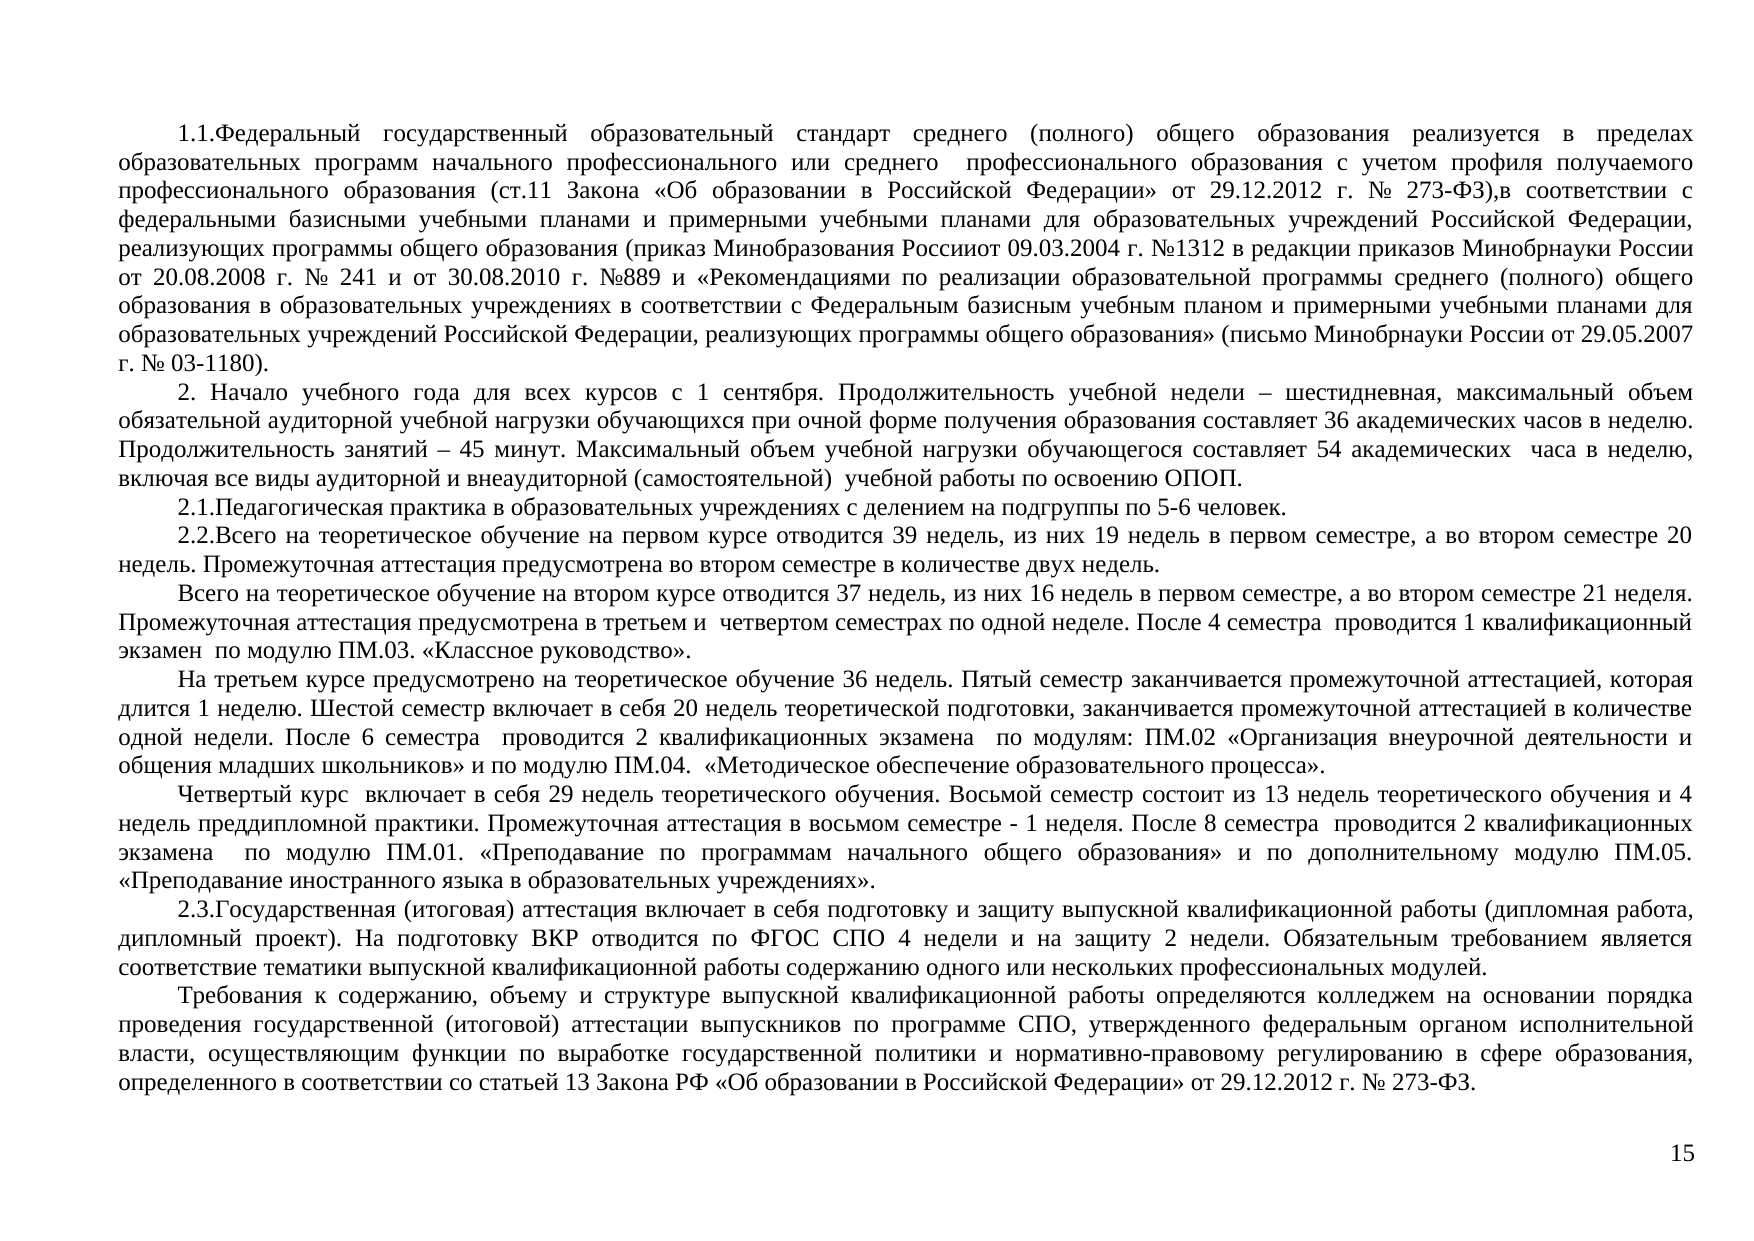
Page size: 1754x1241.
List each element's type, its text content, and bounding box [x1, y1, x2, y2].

text 2.3.Государственная (итоговая) аттестация включает в себя подготовку и защиту выпускной квалификационной работы (дипломная работа, дипломный проект). На подготовку ВКР отводится по ФГОС СПО 4 недели и на защиту 2 недели. Обязательным требованием является соответствие тематики выпускной квалификационной работы содержанию одного или нескольких профессиональных модулей. [118, 894, 1695, 981]
text 1.1.Федеральный государственный образовательный стандарт среднего (полного) общего образования реализуется в пределах образовательных программ начального профессионального или среднего профессионального образования с учетом профиля получаемого профессионального образования (ст.11 Закона «Об образовании в Российской Федерации» от 29.12.2012 г. № 273-ФЗ),в соответствии с федеральными базисными учебными планами и примерными учебными планами для образовательных учреждений Российской Федерации, реализующих программы общего образования (приказ Минобразования Россииот 09.03.2004 г. №1312 в редакции приказов Минобрнауки России от 20.08.2008 г. № 241 и от 30.08.2010 г. №889 и «Рекомендациями по реализации образовательной программы среднего (полного) общего образования в образовательных учреждениях в соответствии с Федеральным базисным учебным планом и примерными учебными планами для образовательных учреждений Российской Федерации, реализующих программы общего образования» (письмо Минобрнауки России от 29.05.2007 г. № 03-1180). [118, 118, 1695, 377]
text Четвертый курс включает в себя 29 недель теоретического обучения. Восьмой семестр состоит из 13 недель теоретического обучения и 4 недель преддипломной практики. Промежуточная аттестация в восьмом семестре - 1 неделя. После 8 семестра проводится 2 квалификационных экзамена по модулю ПМ.01. «Преподавание по программам начального общего образования» и по дополнительному модулю ПМ.05. «Преподавание иностранного языка в образовательных учреждениях». [118, 779, 1695, 894]
text 2.1.Педагогическая практика в образовательных учреждениях с делением на подгруппы по 5-6 человек. [118, 492, 1695, 521]
text На третьем курсе предусмотрено на теоретическое обучение 36 недель. Пятый семестр заканчивается промежуточной аттестацией, которая длится 1 неделю. Шестой семестр включает в себя 20 недель теоретической подготовки, заканчивается промежуточной аттестацией в количестве одной недели. После 6 семестра проводится 2 квалификационных экзамена по модулям: ПМ.02 «Организация внеурочной деятельности и общения младших школьников» и по модулю ПМ.04. «Методическое обеспечение образовательного процесса». [118, 664, 1695, 779]
text 2.2.Всего на теоретическое обучение на первом курсе отводится 39 недель, из них 19 недель в первом семестре, а во втором семестре 20 недель. Промежуточная аттестация предусмотрена во втором семестре в количестве двух недель. [118, 521, 1695, 578]
text Требования к содержанию, объему и структуре выпускной квалификационной работы определяются колледжем на основании порядка проведения государственной (итоговой) аттестации выпускников по программе СПО, утвержденного федеральным органом исполнительной власти, осуществляющим функции по выработке государственной политики и нормативно-правовому регулированию в сфере образования, определенного в соответствии со статьей 13 Закона РФ «Об образовании в Российской Федерации» от 29.12.2012 г. № 273-ФЗ. [118, 981, 1695, 1096]
text 2. Начало учебного года для всех курсов с 1 сентября. Продолжительность учебной недели – шестидневная, максимальный объем обязательной аудиторной учебной нагрузки обучающихся при очной форме получения образования составляет 36 академических часов в неделю. Продолжительность занятий – 45 минут. Максимальный объем учебной нагрузки обучающегося составляет 54 академических часа в неделю, включая все виды аудиторной и внеаудиторной (самостоятельной) учебной работы по освоению ОПОП. [118, 377, 1695, 492]
text Всего на теоретическое обучение на втором курсе отводится 37 недель, из них 16 недель в первом семестре, а во втором семестре 21 неделя. Промежуточная аттестация предусмотрена в третьем и четвертом семестрах по одной неделе. После 4 семестра проводится 1 квалификационный экзамен по модулю ПМ.03. «Классное руководство». [118, 578, 1695, 664]
